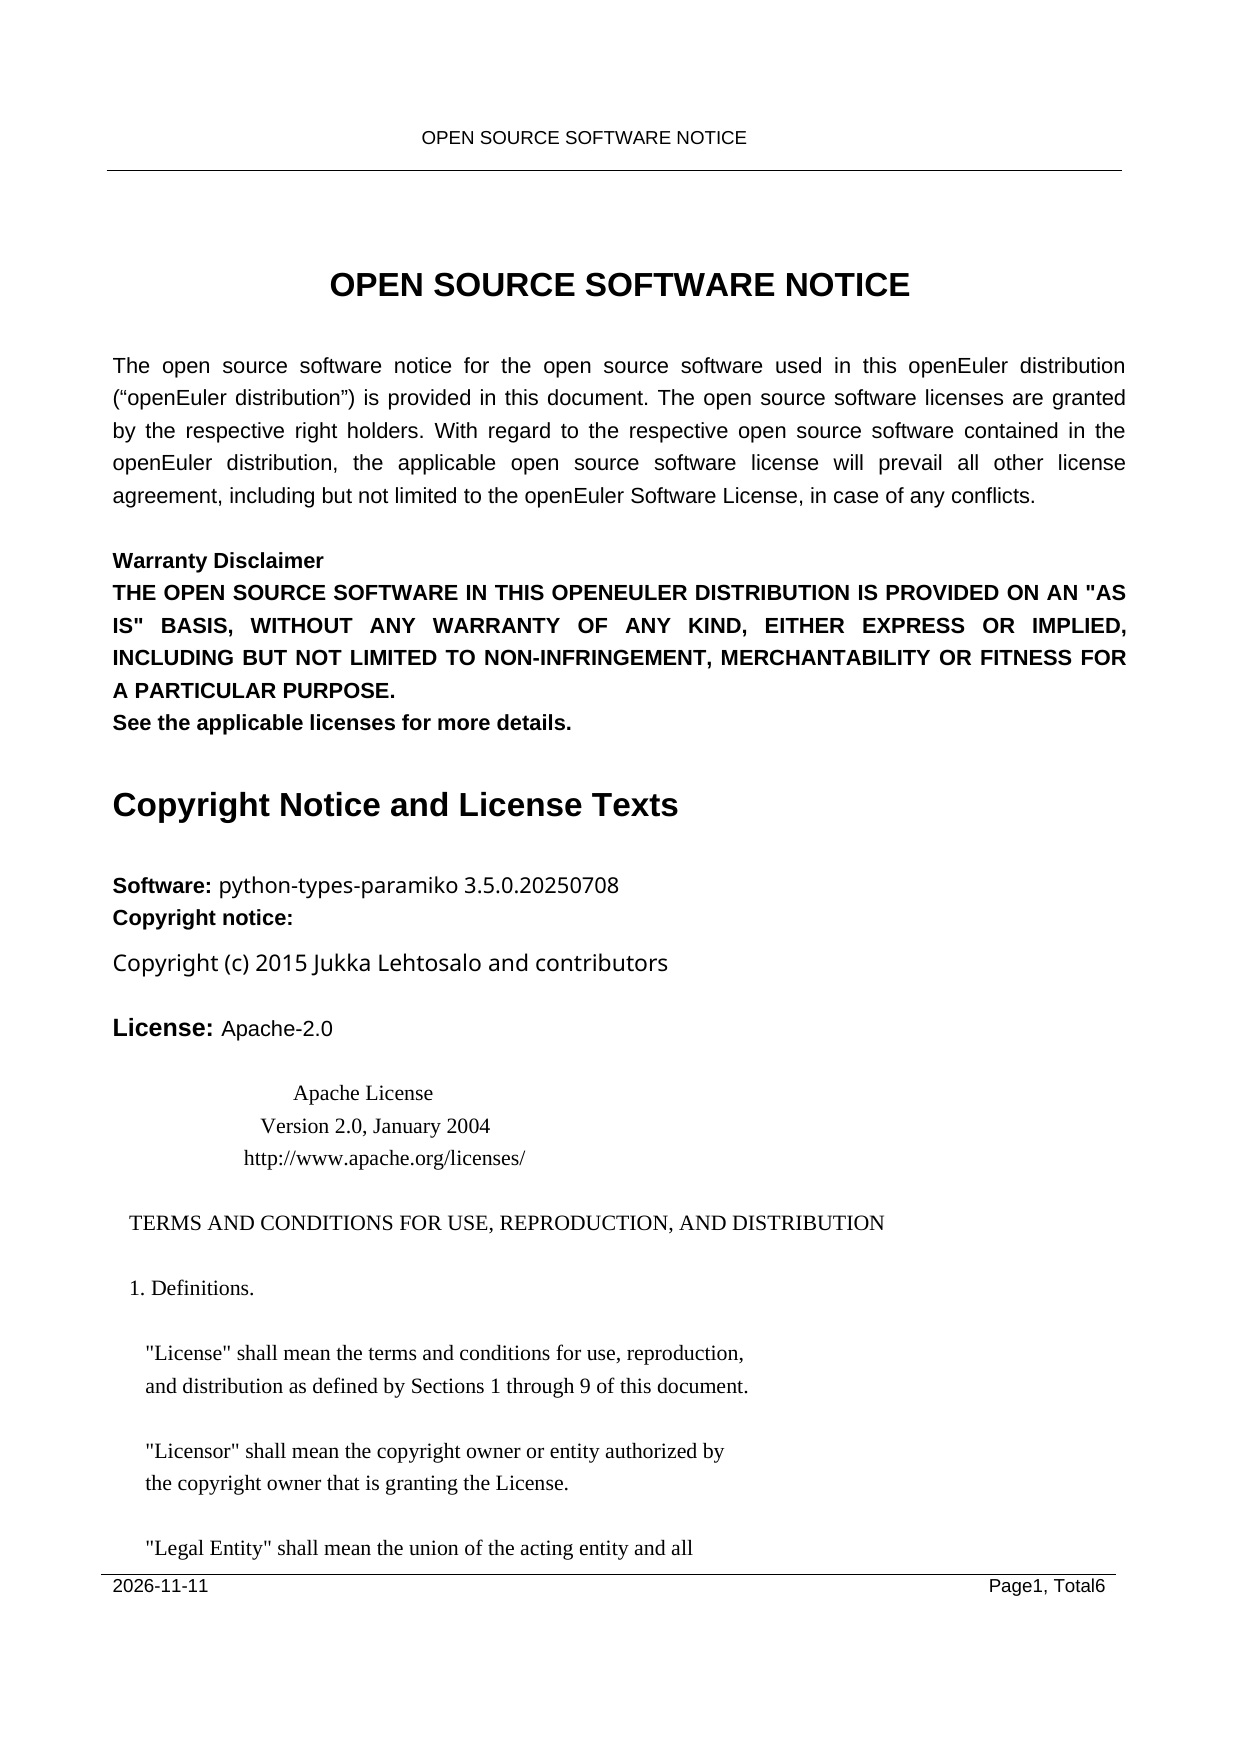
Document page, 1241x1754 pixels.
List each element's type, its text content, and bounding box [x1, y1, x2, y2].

text Copyright Notice and License Texts [112, 771, 1128, 836]
text Warranty Disclaimer [112, 544, 1128, 576]
text License: Apache-2.0 [112, 1012, 1128, 1044]
text Copyright notice: [112, 901, 1128, 934]
title Software: python-types-paramiko 3.5.0.20250708 [112, 869, 1128, 901]
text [112, 1044, 1128, 1564]
text Copyright (c) 2015 Jukka Lehtosalo and contributors [112, 947, 1128, 1012]
text The open source software notice for the open source software used in this openEuler distribution (“openEuler distribution”) is provided in this document. The open source software licenses are granted by the respective right holders. With regard to the respective open source software contained in the openEuler distribution, the applicable open source software license will prevail all other license agreement, including but not limited to the openEuler Software License, in case of any conflicts. [112, 349, 1128, 511]
text OPEN SOURCE SOFTWARE NOTICE [112, 251, 1128, 316]
text THE OPEN SOURCE SOFTWARE IN THIS OPENEULER DISTRIBUTION IS PROVIDED ON AN "AS IS" BASIS, WITHOUT ANY WARRANTY OF ANY KIND, EITHER EXPRESS OR IMPLIED, INCLUDING BUT NOT LIMITED TO NON-INFRINGEMENT, MERCHANTABILITY OR FITNESS FOR A PARTICULAR PURPOSE. See the applicable licenses for more details. [112, 576, 1128, 739]
